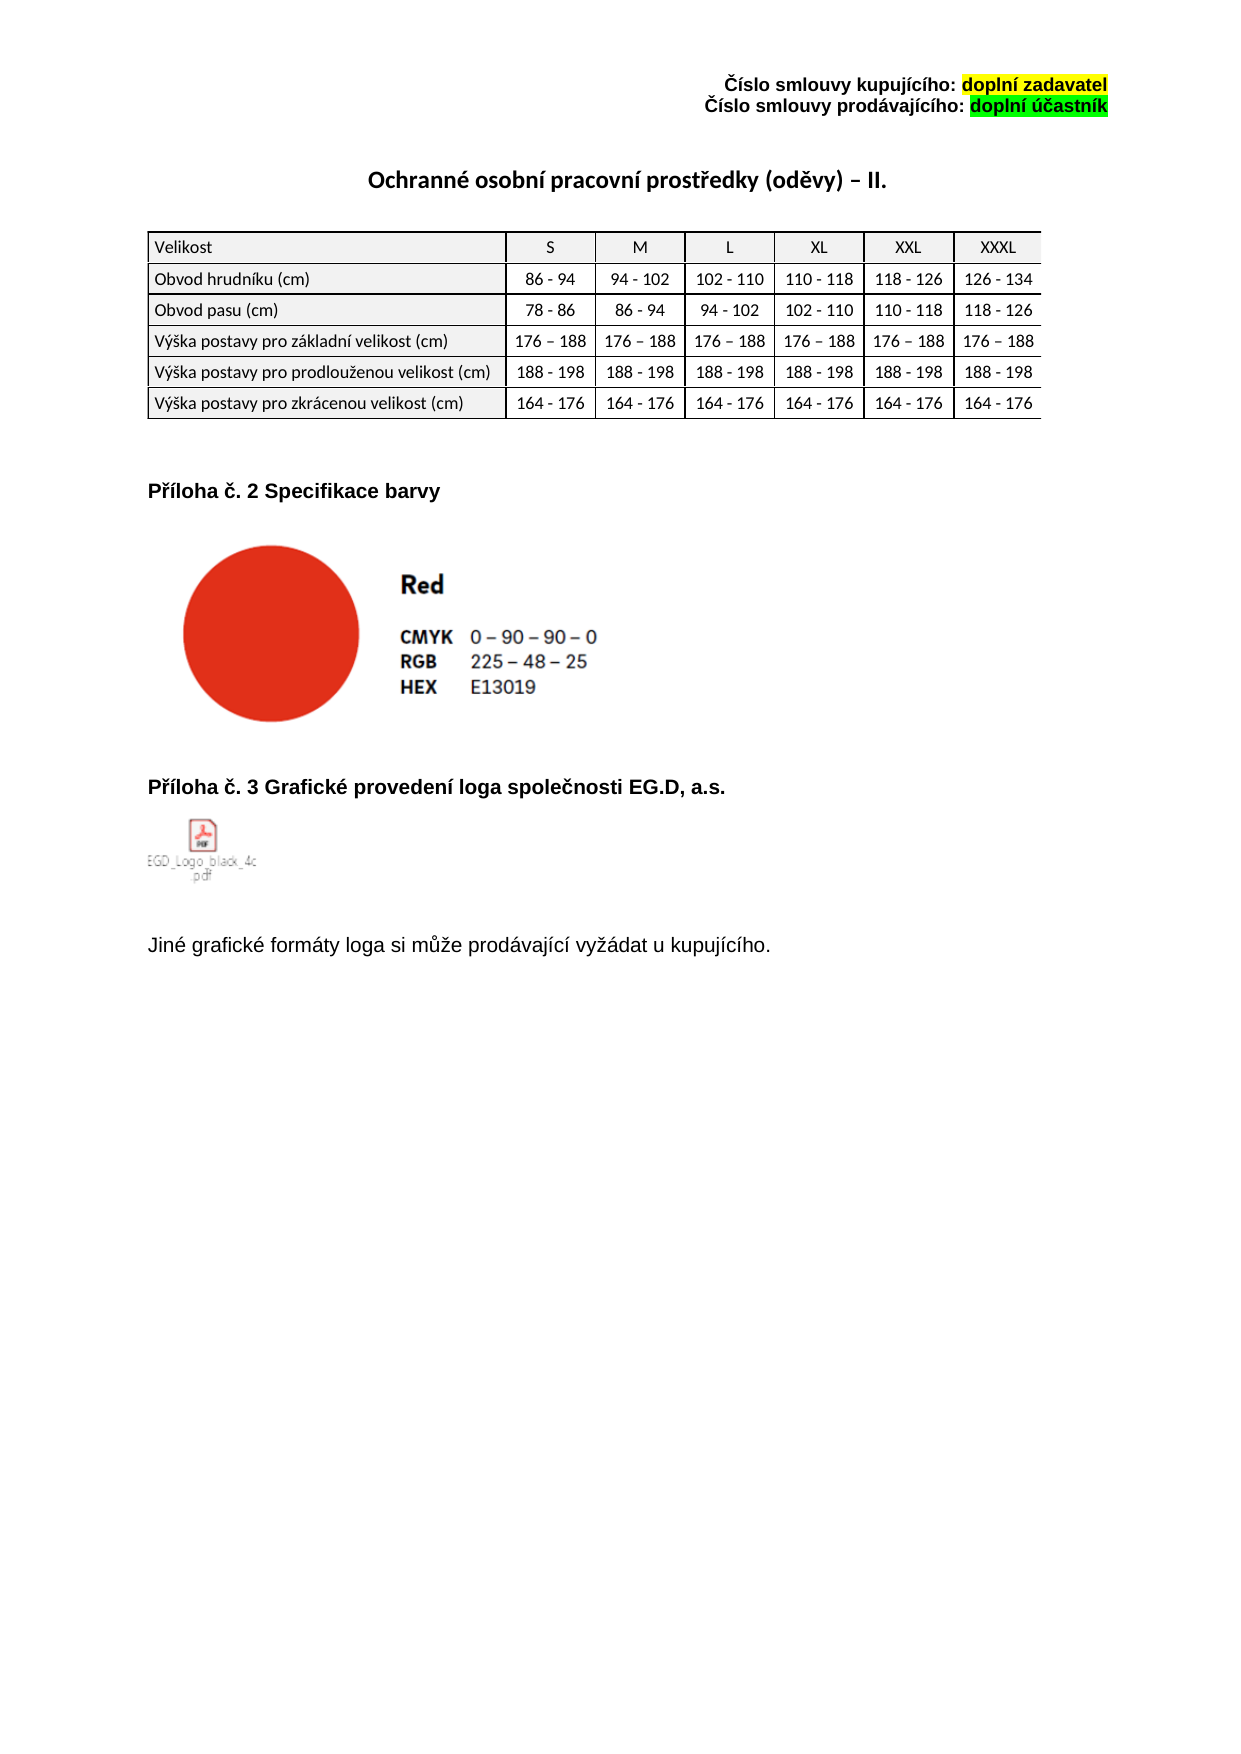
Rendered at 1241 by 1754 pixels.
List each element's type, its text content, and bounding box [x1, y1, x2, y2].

text Jiné grafické formáty loga si může prodávající vyžádat u kupujícího. [148, 933, 1107, 957]
text Příloha č. 3 Grafické provedení loga společnosti EG.D, a.s. [148, 775, 1107, 799]
picture [147, 521, 643, 757]
text Příloha č. 2 Specifikace barvy [148, 478, 1107, 502]
